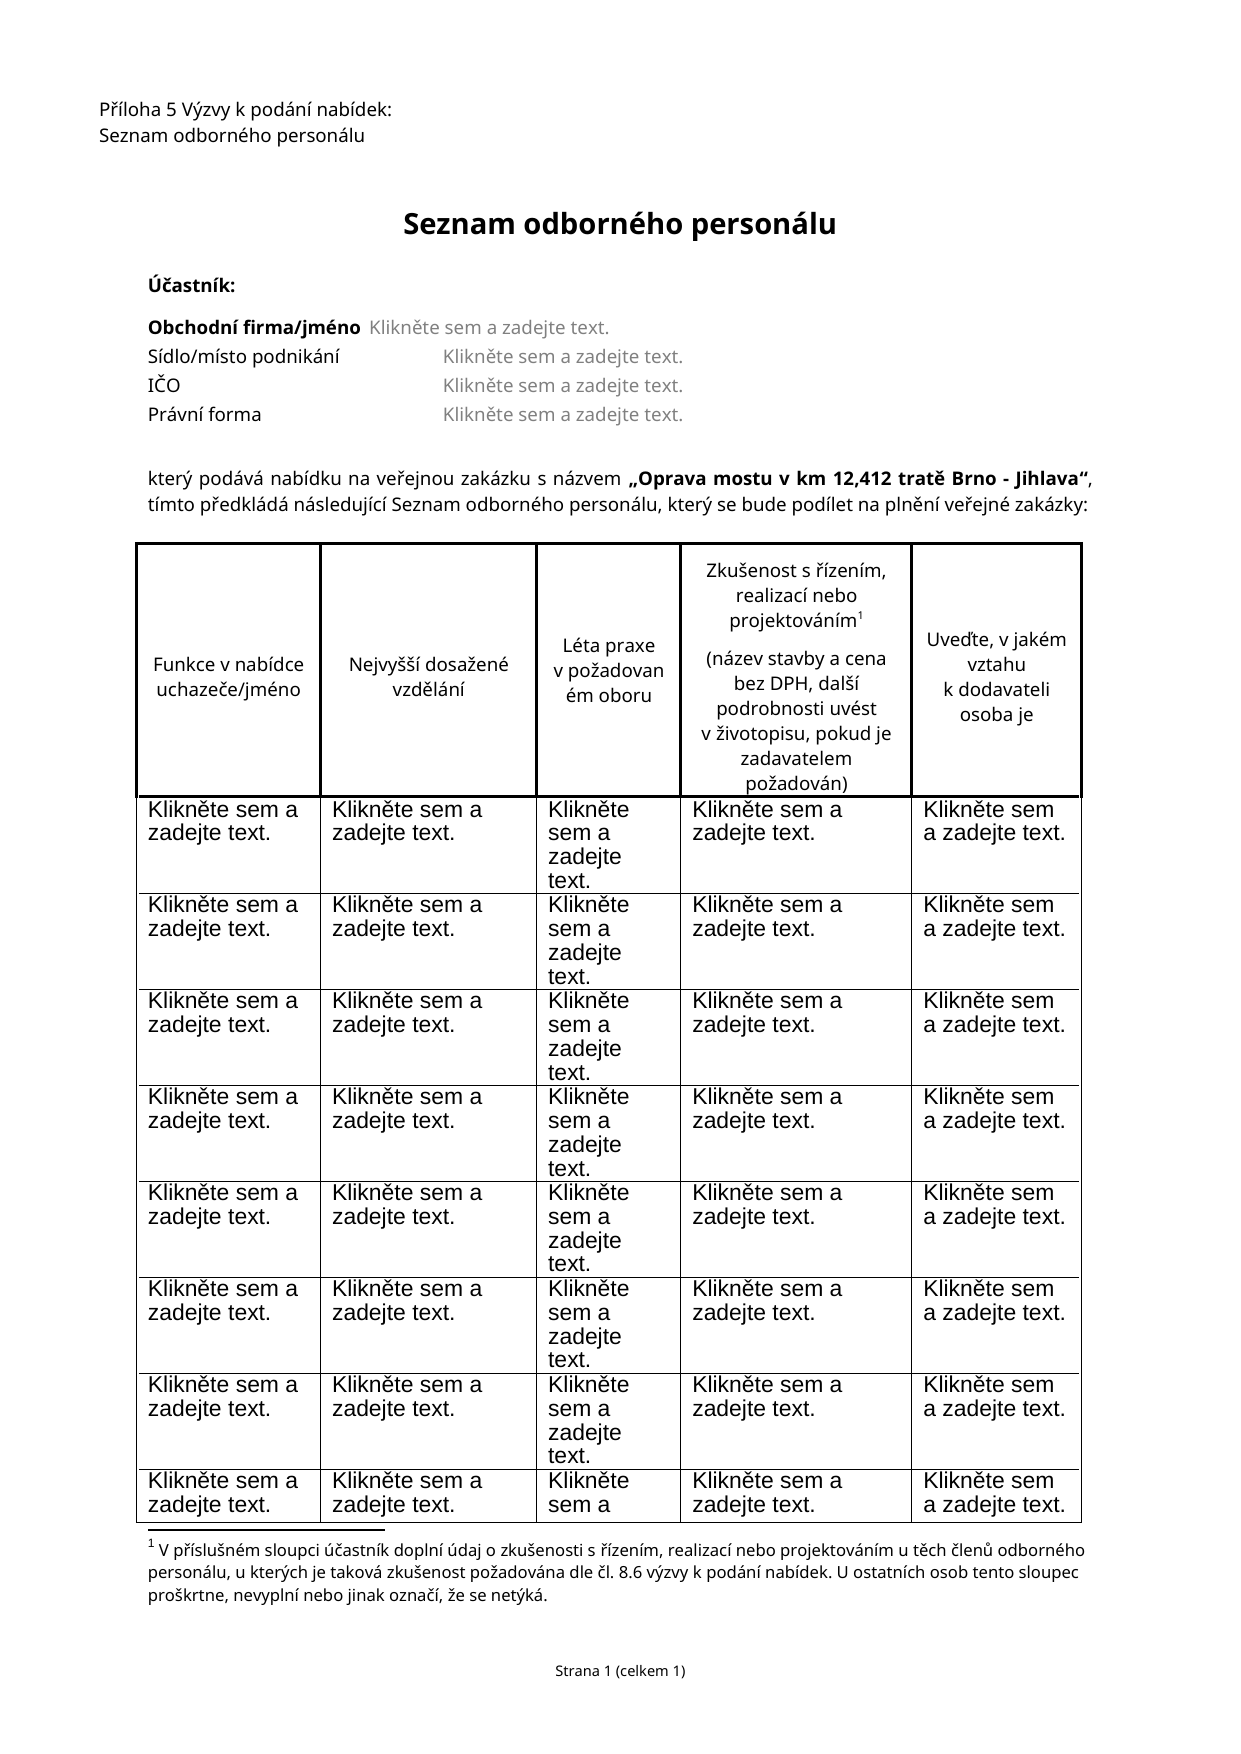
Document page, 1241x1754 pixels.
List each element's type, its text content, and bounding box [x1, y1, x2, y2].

text IČO [148, 369, 1093, 398]
text který podává nabídku na veřejnou zakázku s názvem „Oprava mostu v km 12,412 tratě Brno - Jihlava“, tímto předkládá následující Seznam odborného personálu, který se bude podílet na plnění veřejné zakázky: [148, 465, 1093, 516]
table_header Léta praxe v požadovaném oboru [538, 545, 679, 795]
text Obchodní firma/jméno [148, 311, 1093, 340]
table_header Uveďte, v jakém vztahu k dodavateli osoba je [913, 545, 1080, 795]
table_header Funkce v nabídce uchazeče/jméno [138, 545, 319, 795]
text Účastník: [148, 268, 1093, 299]
text Sídlo/místo podnikání [148, 340, 1093, 369]
text Právní forma [148, 398, 1093, 427]
table_header Nejvyšší dosažené vzdělání [322, 545, 535, 795]
table_header Zkušenost s řízením, realizací nebo projektováním (název stavby a cena bez DPH, další podrobnosti uvést v životopisu, pokud je zadavatelem požadován) [682, 545, 910, 795]
title Seznam odborného personálu [148, 203, 1093, 243]
